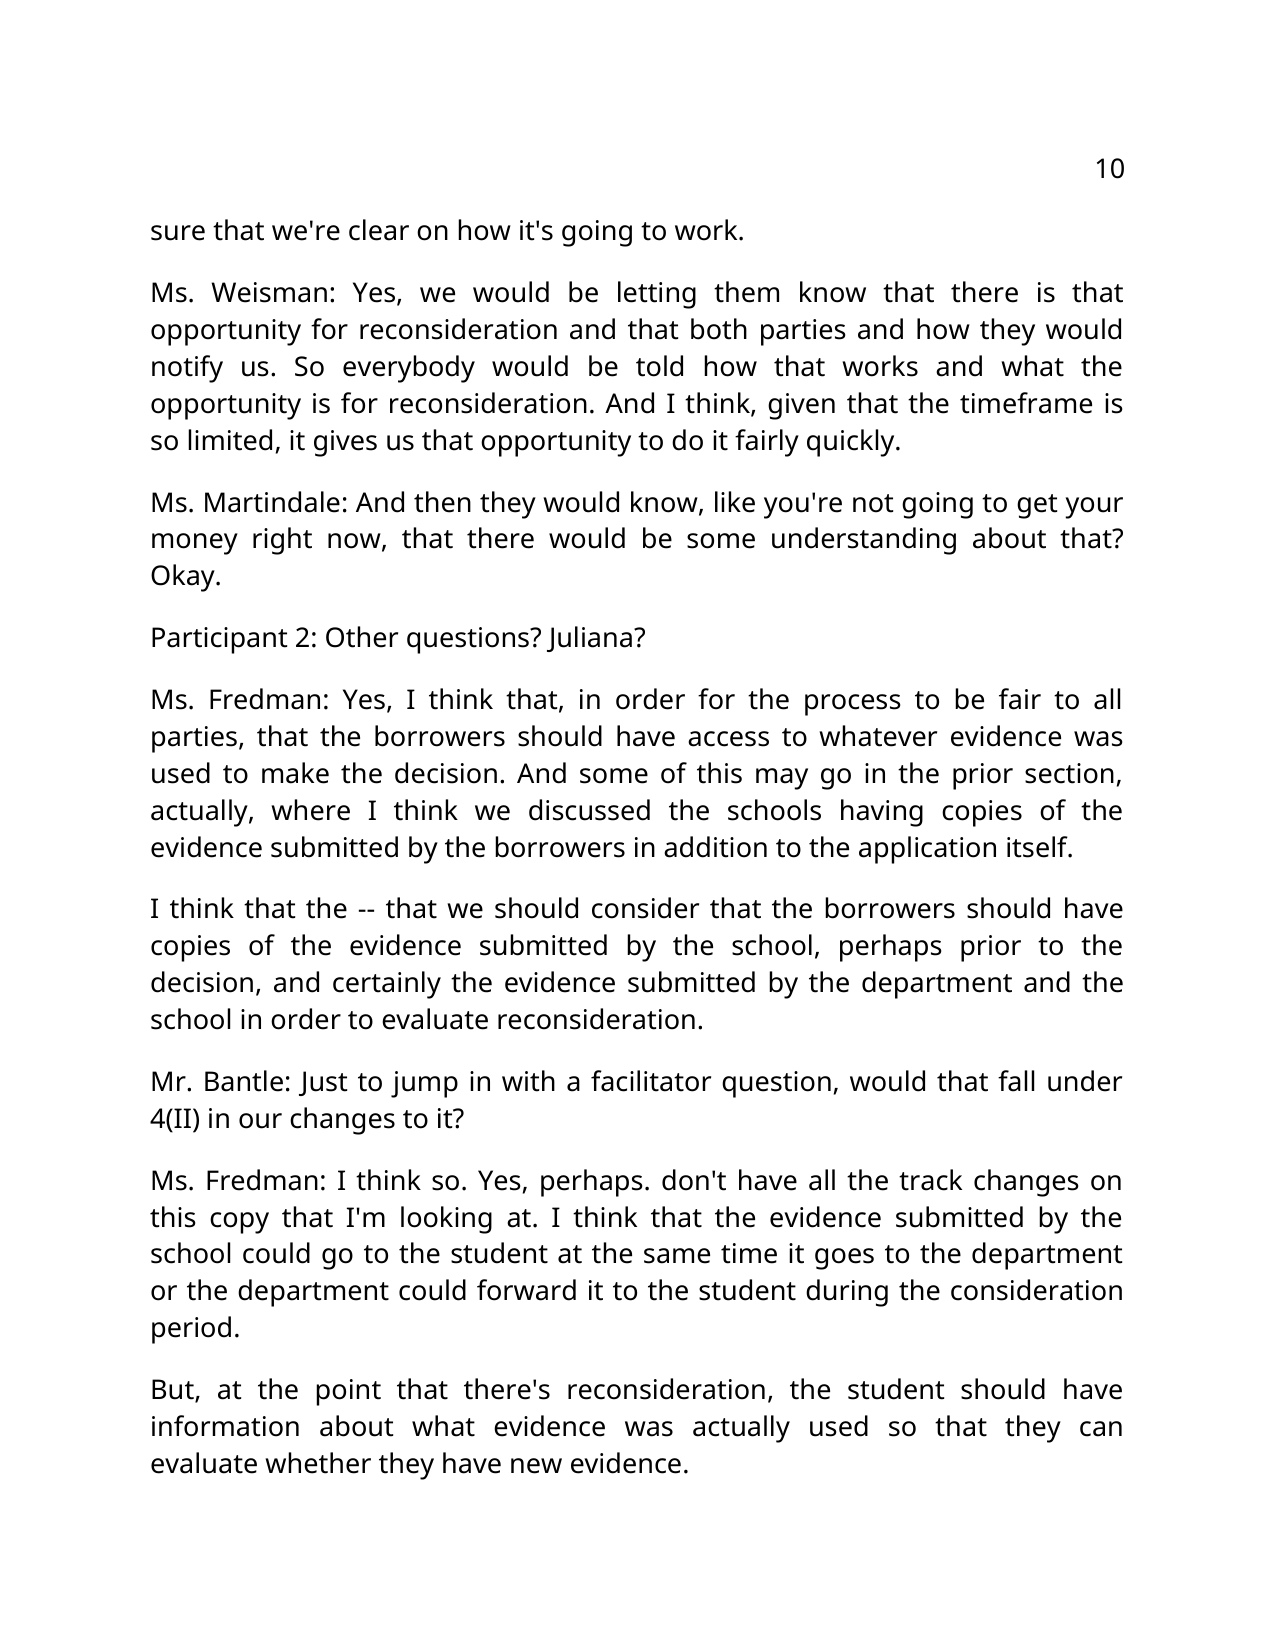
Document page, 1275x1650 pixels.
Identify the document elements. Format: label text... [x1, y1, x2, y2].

text I think that the -- that we should consider that the borrowers should have copies of the evidence submitted by the school, perhaps prior to the decision, and certainly the evidence submitted by the department and the school in order to evaluate reconsideration. [150, 890, 1125, 1037]
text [150, 212, 1125, 249]
text Ms. Fredman: I think so. Yes, perhaps. don't have all the track changes on this copy that I'm looking at. I think that the evidence submitted by the school could go to the student at the same time it goes to the department or the department could forward it to the student during the consideration period. [150, 1161, 1125, 1346]
text Participant 2: Other questions? Juliana? [150, 619, 1125, 656]
text Ms. Martindale: And then they would know, like you're not going to get your money right now, that there would be some understanding about that? Okay. [150, 483, 1125, 594]
text But, at the point that there's reconsideration, the student should have information about what evidence was actually used so that they can evaluate whether they have new evidence. [150, 1371, 1125, 1481]
text Ms. Weisman: Yes, we would be letting them know that there is that opportunity for reconsideration and that both parties and how they would notify us. So everybody would be told how that works and what the opportunity is for reconsideration. And I think, given that the timeframe is so limited, it gives us that opportunity to do it fairly quickly. [150, 274, 1125, 458]
text Ms. Fredman: Yes, I think that, in order for the process to be fair to all parties, that the borrowers should have access to whatever evidence was used to make the decision. And some of this may go in the prior section, actually, where I think we discussed the schools having copies of the evidence submitted by the borrowers in addition to the application itself. [150, 681, 1125, 865]
text Mr. Bantle: Just to jump in with a facilitator question, would that fall under 4(II) in our changes to it? [150, 1062, 1125, 1136]
